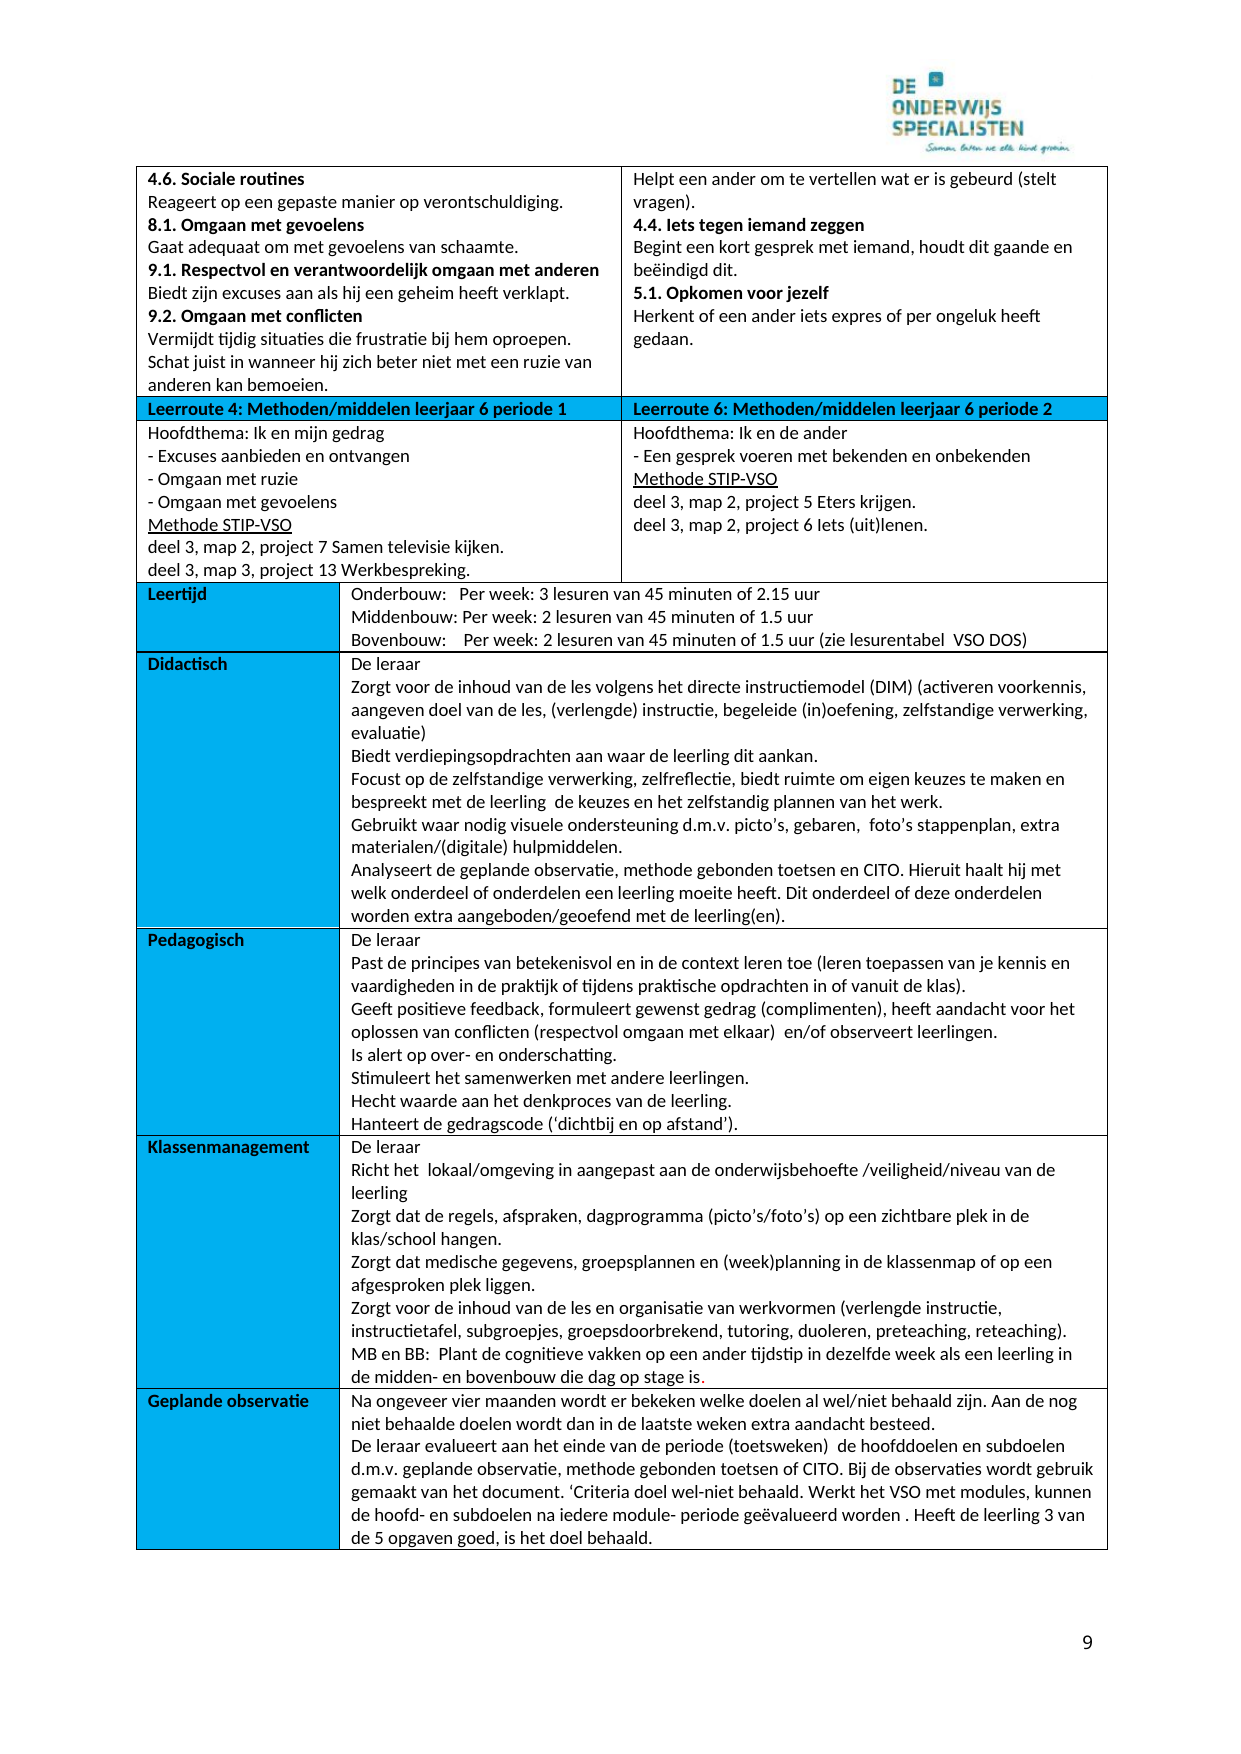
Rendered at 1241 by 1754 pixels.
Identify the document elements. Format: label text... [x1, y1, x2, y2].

table_cell Hoofdthema: Ik en mijn gedrag - Excuses aanbieden en ontvangen - Omgaan met ruzie - Omgaan met gevoelens Methode STIP-VSO deel 3, map 2, project 7 Samen televisie kijken. deel 3, map 3, project 13 Werkbespreking. [137, 421, 621, 582]
table_cell Leerroute 4: Methoden/middelen leerjaar 6 periode 1 [137, 397, 621, 420]
table_cell Geplande observatie [137, 1389, 339, 1549]
table_cell De leraar Past de principes van betekenisvol en in de context leren toe (leren toepassen van je kennis en vaardigheden in de praktijk of tijdens praktische opdrachten in of vanuit de klas). Geeft positieve feedback, formuleert gewenst gedrag (complimenten), heeft aandacht voor het oplossen van conflicten (respectvol omgaan met elkaar) en/of observeert leerlingen. Is alert op over- en onderschatting. Stimuleert het samenwerken met andere leerlingen. Hecht waarde aan het denkproces van de leerling. Hanteert de gedragscode (‘dichtbij en op afstand’). [340, 929, 1107, 1135]
table_cell Leerroute 6: Methoden/middelen leerjaar 6 periode 2 [622, 397, 1107, 420]
table_cell De leraar Richt het lokaal/omgeving in aangepast aan de onderwijsbehoefte /veiligheid/niveau van de leerling Zorgt dat de regels, afspraken, dagprogramma (picto’s/foto’s) op een zichtbare plek in de klas/school hangen. Zorgt dat medische gegevens, groepsplannen en (week)planning in de klassenmap of op een afgesproken plek liggen. Zorgt voor de inhoud van de les en organisatie van werkvormen (verlengde instructie, instructietafel, subgroepjes, groepsdoorbrekend, tutoring, duoleren, preteaching, reteaching). MB en BB: Plant de cognitieve vakken op een ander tijdstip in dezelfde week als een leerling in de midden- en bovenbouw die dag op stage is. [340, 1136, 1107, 1388]
table_cell Didactisch [137, 653, 339, 927]
table_cell De leraar Zorgt voor de inhoud van de les volgens het directe instructiemodel (DIM) (activeren voorkennis, aangeven doel van de les, (verlengde) instructie, begeleide (in)oefening, zelfstandige verwerking, evaluatie) Biedt verdiepingsopdrachten aan waar de leerling dit aankan. Focust op de zelfstandige verwerking, zelfreflectie, biedt ruimte om eigen keuzes te maken en bespreekt met de leerling de keuzes en het zelfstandig plannen van het werk. Gebruikt waar nodig visuele ondersteuning d.m.v. picto’s, gebaren, foto’s stappenplan, extra materialen/(digitale) hulpmiddelen. Analyseert de geplande observatie, methode gebonden toetsen en CITO. Hieruit haalt hij met welk onderdeel of onderdelen een leerling moeite heeft. Dit onderdeel of deze onderdelen worden extra aangeboden/geoefend met de leerling(en). [340, 653, 1107, 927]
table_cell Klassenmanagement [137, 1136, 339, 1388]
picture [869, 59, 1093, 166]
table_cell Onderbouw: Per week: 3 lesuren van 45 minuten of 2.15 uur Middenbouw: Per week: 2 lesuren van 45 minuten of 1.5 uur Bovenbouw: Per week: 2 lesuren van 45 minuten of 1.5 uur (zie lesurentabel VSO DOS) [340, 583, 1107, 651]
table_cell Na ongeveer vier maanden wordt er bekeken welke doelen al wel/niet behaald zijn. Aan de nog niet behaalde doelen wordt dan in de laatste weken extra aandacht besteed. De leraar evalueert aan het einde van de periode (toetsweken) de hoofddoelen en subdoelen d.m.v. geplande observatie, methode gebonden toetsen of CITO. Bij de observaties wordt gebruik gemaakt van het document. ‘Criteria doel wel-niet behaald. Werkt het VSO met modules, kunnen de hoofd- en subdoelen na iedere module- periode geëvalueerd worden . Heeft de leerling 3 van de 5 opgaven goed, is het doel behaald. [340, 1389, 1107, 1549]
table_cell Leertijd [137, 583, 339, 651]
table_cell Hoofdthema: Ik en de ander - Een gesprek voeren met bekenden en onbekenden Methode STIP-VSO deel 3, map 2, project 5 Eters krijgen. deel 3, map 2, project 6 Iets (uit)lenen. [622, 421, 1107, 582]
table_cell Pedagogisch [137, 929, 339, 1135]
